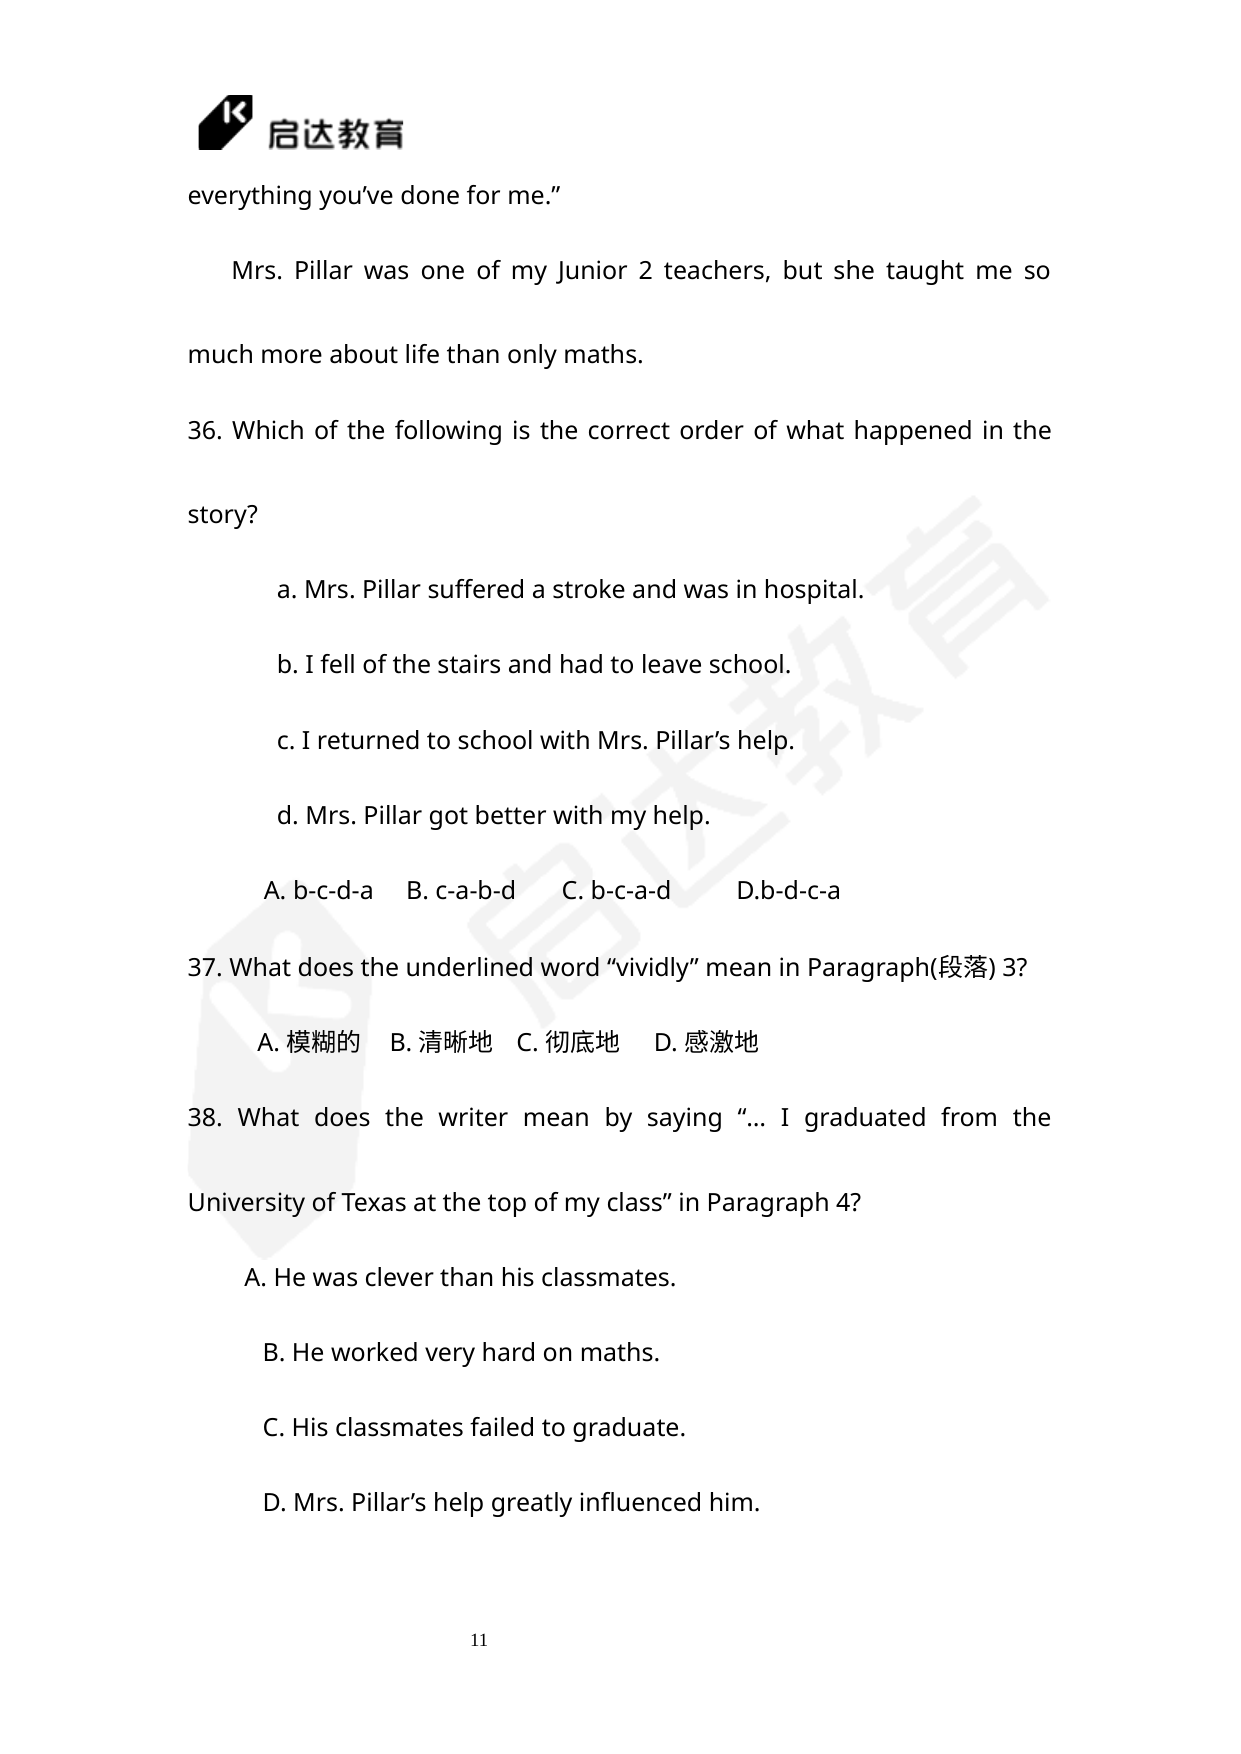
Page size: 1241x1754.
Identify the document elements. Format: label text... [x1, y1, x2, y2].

text c. I returned to school with Mrs. Pillar’s help. [187, 707, 1053, 772]
text a. Mrs. Pillar suffered a stroke and was in hospital. [187, 557, 1053, 622]
text b. I fell of the stairs and had to leave school. [187, 632, 1053, 697]
text 36. Which of the following is the correct order of what happened in the story? [187, 397, 1053, 546]
text C. His classmates failed to graduate. [187, 1394, 1053, 1459]
text 37. What does the underlined word “vividly” mean in Paragraph(段落) 3? [187, 933, 1053, 998]
text 38. What does the writer mean by saying “… I graduated from the University of Texas at the top of my class” in Paragraph 4? [187, 1084, 1053, 1234]
text Mrs. Pillar was one of my Junior 2 teachers, but she taught me so much more about life than only maths. [187, 237, 1053, 387]
picture [198, 95, 404, 150]
text D. Mrs. Pillar’s help greatly influenced him. [187, 1469, 1053, 1534]
text d. Mrs. Pillar got better with my help. [187, 782, 1053, 847]
text A. b-c-d-a B. c-a-b-d C. b-c-a-d D.b-d-c-a [187, 857, 1053, 922]
text A. He was clever than his classmates. [187, 1244, 1053, 1309]
text A. 模糊的 B. 清晰地 C. 彻底地 D. 感激地 [187, 1008, 1053, 1073]
text B. He worked very hard on maths. [187, 1319, 1053, 1384]
